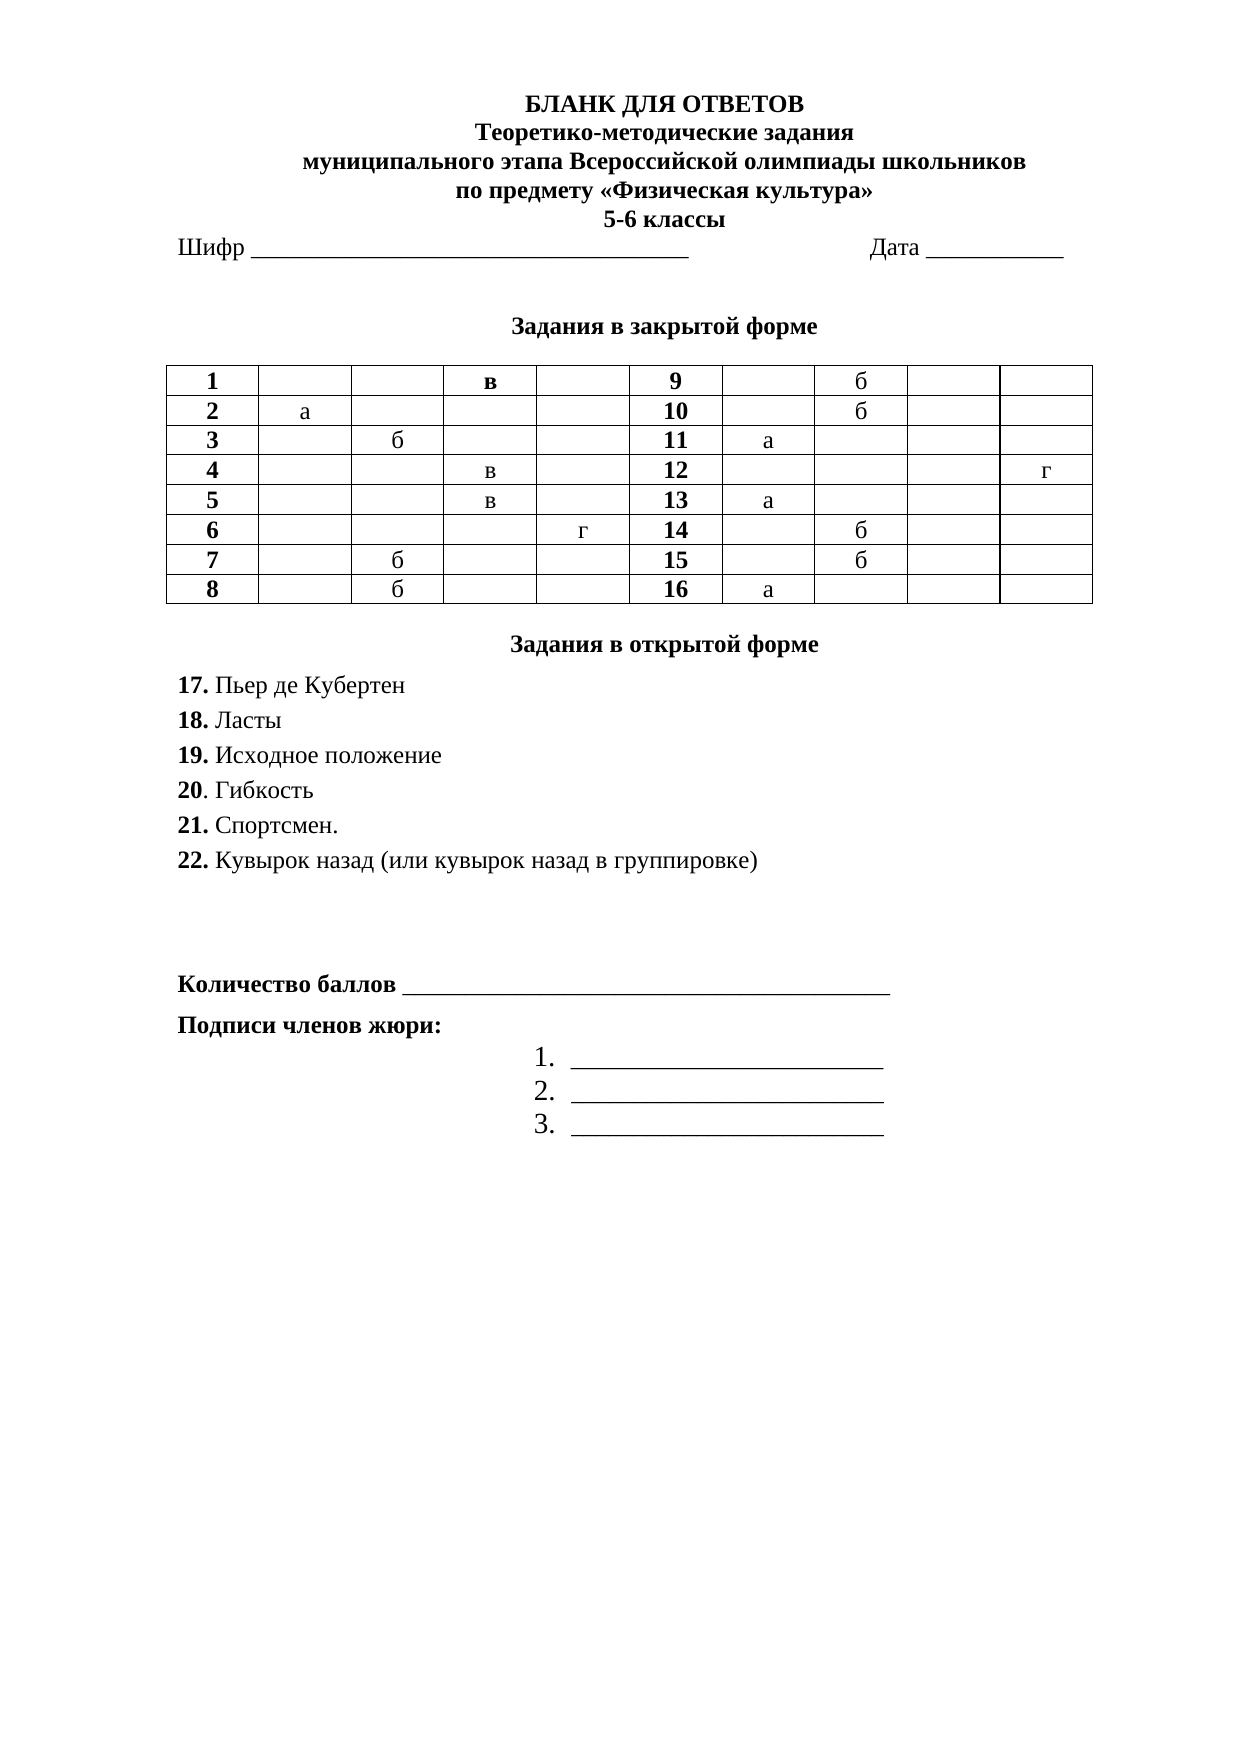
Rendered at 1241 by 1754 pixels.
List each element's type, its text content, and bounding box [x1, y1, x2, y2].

table_cell [908, 426, 999, 454]
text Задания в закрытой форме [177, 311, 1152, 340]
table_cell 15 [630, 545, 722, 573]
table_cell [1001, 575, 1092, 603]
table_cell [537, 545, 629, 573]
table_cell [259, 426, 351, 454]
text Подписи членов жюри: [177, 1011, 1152, 1039]
table_cell [908, 455, 999, 484]
table_cell 3 [167, 426, 258, 454]
table_cell б [352, 426, 443, 454]
table_header б [815, 366, 907, 395]
table_cell а [723, 485, 814, 514]
table_cell 14 [630, 515, 722, 544]
table_cell б [815, 515, 907, 544]
table_cell 11 [630, 426, 722, 454]
text БЛАНК ДЛЯ ОТВЕТОВ [177, 89, 1152, 117]
table_header [723, 366, 814, 395]
table_cell [444, 545, 536, 573]
text 5-6 классы [177, 204, 1152, 232]
table_cell г [537, 515, 629, 544]
text Шифр ___________________________________ Дата ___________ [177, 232, 1152, 261]
table_cell 5 [167, 485, 258, 514]
table_cell [1001, 515, 1092, 544]
text Количество баллов _______________________________________ [177, 969, 1152, 998]
table_cell [1001, 485, 1092, 514]
table_cell [259, 575, 351, 603]
table_cell [352, 455, 443, 484]
table_cell [1001, 545, 1092, 573]
table_cell [537, 485, 629, 514]
list _________________________ [533, 1073, 1152, 1106]
table_cell [259, 485, 351, 514]
list _________________________ [533, 1039, 1152, 1073]
table_cell [908, 396, 999, 424]
table_cell [815, 575, 907, 603]
table_cell [352, 396, 443, 424]
table_cell [259, 515, 351, 544]
table_header [352, 366, 443, 395]
table_cell [1001, 426, 1092, 454]
text 18. Ласты [177, 706, 1152, 734]
table_cell [444, 575, 536, 603]
text 21. Спортсмен. [177, 811, 1152, 839]
table_cell а [723, 426, 814, 454]
table_cell [723, 545, 814, 573]
table_cell [259, 455, 351, 484]
table_cell 4 [167, 455, 258, 484]
table_cell б [815, 396, 907, 424]
table_cell 8 [167, 575, 258, 603]
table_cell [1001, 396, 1092, 424]
table_cell [444, 396, 536, 424]
table_header [908, 366, 999, 395]
text Задания в открытой форме [177, 629, 1152, 658]
list _________________________ [533, 1106, 1152, 1140]
table_cell 16 [630, 575, 722, 603]
text Теоретико-методические задания [177, 117, 1152, 146]
table_cell 13 [630, 485, 722, 514]
text 22. Кувырок назад (или кувырок назад в группировке) [177, 846, 1152, 874]
table_cell 10 [630, 396, 722, 424]
table_cell [537, 426, 629, 454]
table_cell 12 [630, 455, 722, 484]
table_cell [537, 455, 629, 484]
table_header 1 [167, 366, 258, 395]
table_cell г [1001, 455, 1092, 484]
table_cell б [815, 545, 907, 573]
table_cell [537, 575, 629, 603]
table_cell [723, 515, 814, 544]
table_cell б [352, 575, 443, 603]
table_header [1001, 366, 1092, 395]
table_cell в [444, 455, 536, 484]
table_header в [444, 366, 536, 395]
table_cell б [352, 545, 443, 573]
table_cell [444, 426, 536, 454]
table_cell [444, 515, 536, 544]
table_cell 6 [167, 515, 258, 544]
table_cell [723, 455, 814, 484]
table_cell [815, 455, 907, 484]
text 20. Гибкость [177, 776, 1152, 804]
table_cell 7 [167, 545, 258, 573]
table_cell а [259, 396, 351, 424]
table_header [537, 366, 629, 395]
table_cell [815, 426, 907, 454]
table_cell [537, 396, 629, 424]
table_cell [908, 575, 999, 603]
text 19. Исходное положение [177, 741, 1152, 769]
table_header [259, 366, 351, 395]
table_cell [908, 485, 999, 514]
table_cell [908, 545, 999, 573]
table_cell [259, 545, 351, 573]
table_cell [908, 515, 999, 544]
table_cell [815, 485, 907, 514]
table_cell [723, 396, 814, 424]
text по предмету «Физическая культура» [177, 175, 1152, 204]
table_cell а [723, 575, 814, 603]
text 17. Пьер де Кубертен [177, 671, 1152, 699]
table_header 9 [630, 366, 722, 395]
text муниципального этапа Всероссийской олимпиады школьников [177, 146, 1152, 175]
table_cell [352, 485, 443, 514]
table_cell в [444, 485, 536, 514]
table_cell [352, 515, 443, 544]
table_cell 2 [167, 396, 258, 424]
